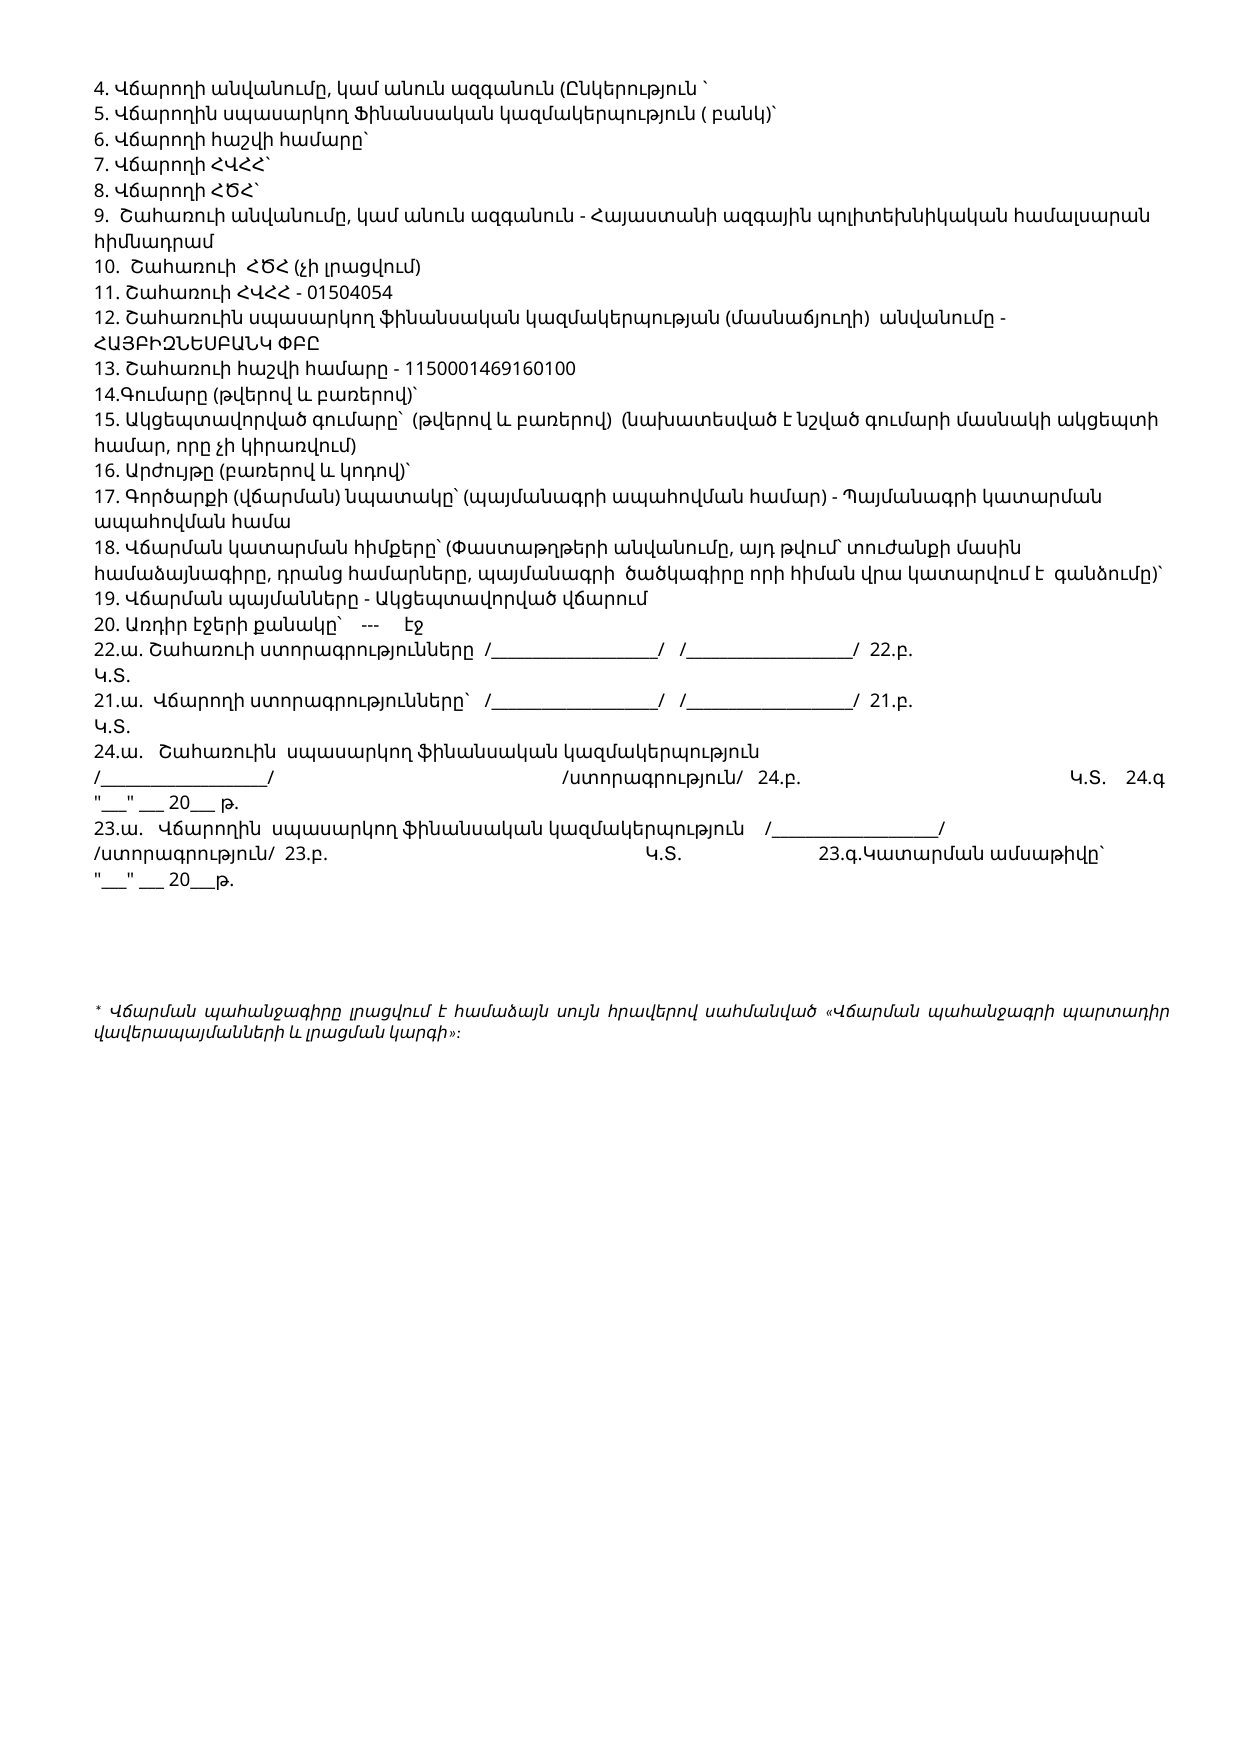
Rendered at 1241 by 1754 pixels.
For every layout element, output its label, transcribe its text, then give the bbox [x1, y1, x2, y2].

text * Վճարման պահանջագիրը լրացվում է համաձայն սույն հրավերով սահմանված «Վճարման պահանջագրի պարտադիր վավերապայմանների և լրացման կարգի»: [94, 1002, 1171, 1042]
